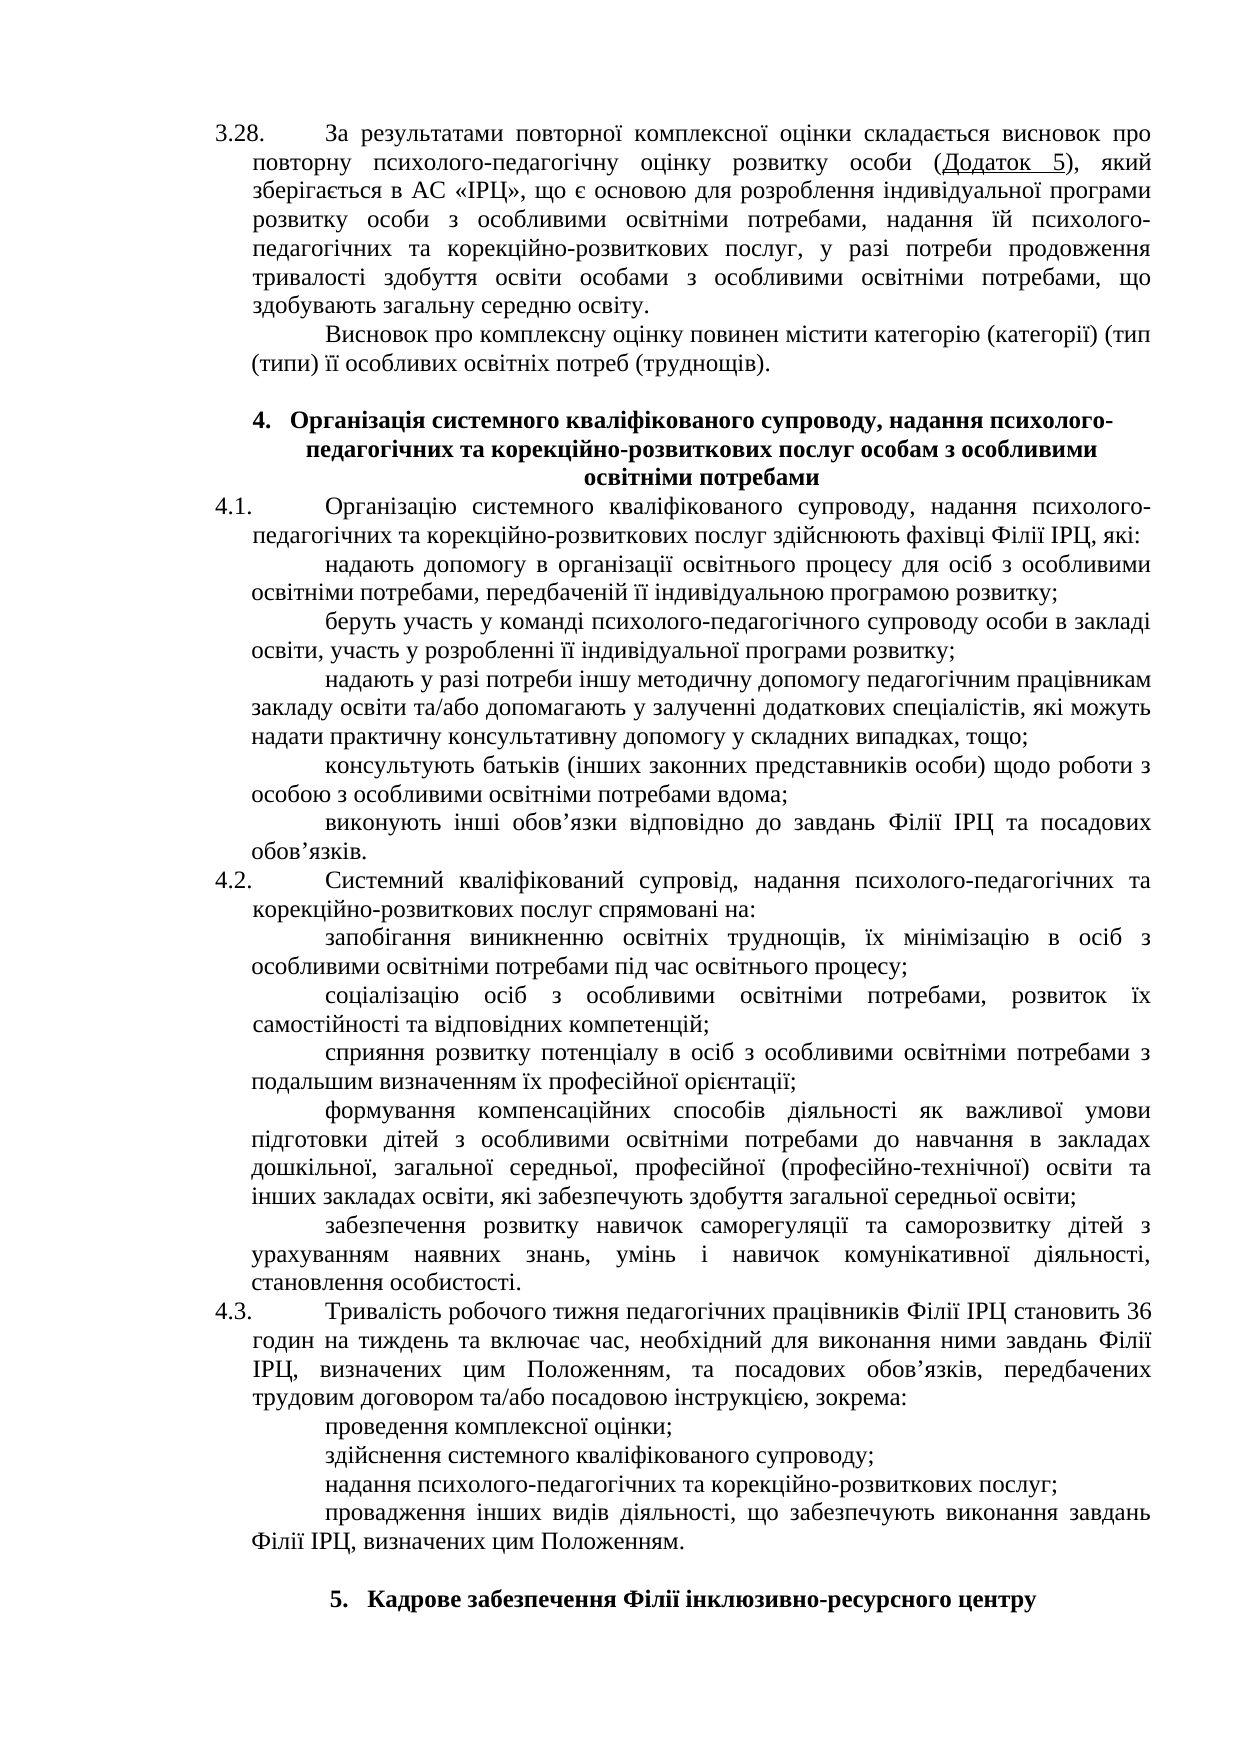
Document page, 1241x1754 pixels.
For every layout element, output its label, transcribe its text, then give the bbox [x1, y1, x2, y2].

list За результатами повторної комплексної оцінки складається висновок про повторну психолого-педагогічну оцінку розвитку особи (Додаток 5), який зберігається в АС «ІРЦ», що є основою для розроблення індивідуальної програми розвитку особи з особливими освітніми потребами, надання їй психолого-педагогічних та корекційно-розвиткових послуг, у разі потреби продовження тривалості здобуття освіти особами з особливими освітніми потребами, що здобувають загальну середню освіту. [215, 118, 1152, 319]
text надають у разі потреби іншу методичну допомогу педагогічним працівникам закладу освіти та/або допомагають у залученні додаткових спеціалістів, які можуть надати практичну консультативну допомогу у складних випадках, тощо; [251, 664, 1152, 750]
text проведення комплексної оцінки; [251, 1411, 1152, 1440]
text забезпечення розвитку навичок саморегуляції та саморозвитку дітей з урахуванням наявних знань, умінь і навичок комунікативної діяльності, становлення особистості. [251, 1210, 1152, 1296]
text консультують батьків (інших законних представників особи) щодо роботи з особою з особливими освітніми потребами вдома; [251, 750, 1152, 807]
text сприяння розвитку потенціалу в осіб з особливими освітніми потребами з подальшим визначенням їх професійної орієнтації; [251, 1037, 1152, 1095]
list Тривалість робочого тижня педагогічних працівників Філії ІРЦ становить 36 годин на тиждень та включає час, необхідний для виконання ними завдань Філії ІРЦ, визначених цим Положенням, та посадових обов’язків, передбачених трудовим договором та/або посадовою інструкцією, зокрема: [215, 1296, 1152, 1411]
text здійснення системного кваліфікованого супроводу; [298, 1440, 1152, 1469]
list Системний кваліфікований супровід, надання психолого-педагогічних та корекційно-розвиткових послуг спрямовані на: [215, 865, 1152, 922]
text виконують інші обов’язки відповідно до завдань Філії ІРЦ та посадових обов’язків. [251, 807, 1152, 865]
text беруть участь у команді психолого-педагогічного супроводу особи в закладі освіти, участь у розробленні її індивідуальної програми розвитку; [251, 606, 1152, 664]
text соціалізацію осіб з особливими освітніми потребами, розвиток їх самостійності та відповідних компетенцій; [252, 980, 1152, 1037]
list Кадрове забезпечення Філії інклюзивно-ресурсного центру [215, 1584, 1152, 1612]
text Висновок про комплексну оцінку повинен містити категорію (категорії) (тип (типи) її особливих освітніх потреб (труднощів). [251, 319, 1152, 377]
text надають допомогу в організації освітнього процесу для осіб з особливими освітніми потребами, передбаченій її індивідуальною програмою розвитку; [251, 549, 1152, 606]
text надання психолого-педагогічних та корекційно-розвиткових послуг; [271, 1469, 1152, 1497]
text запобігання виникненню освітніх труднощів, їх мінімізацію в осіб з особливими освітніми потребами під час освітнього процесу; [251, 922, 1152, 980]
list Організація системного кваліфікованого супроводу, надання психолого-педагогічних та корекційно-розвиткових послуг особам з особливими освітніми потребами [214, 405, 1152, 491]
list Організацію системного кваліфікованого супроводу, надання психолого-педагогічних та корекційно-розвиткових послуг здійснюють фахівці Філії ІРЦ, які: [215, 491, 1152, 549]
text провадження інших видів діяльності, що забезпечують виконання завдань Філії ІРЦ, визначених цим Положенням. [251, 1497, 1152, 1555]
text формування компенсаційних способів діяльності як важливої умови підготовки дітей з особливими освітніми потребами до навчання в закладах дошкільної, загальної середньої, професійної (професійно-технічної) освіти та інших закладах освіти, які забезпечують здобуття загальної середньої освіти; [251, 1095, 1152, 1210]
